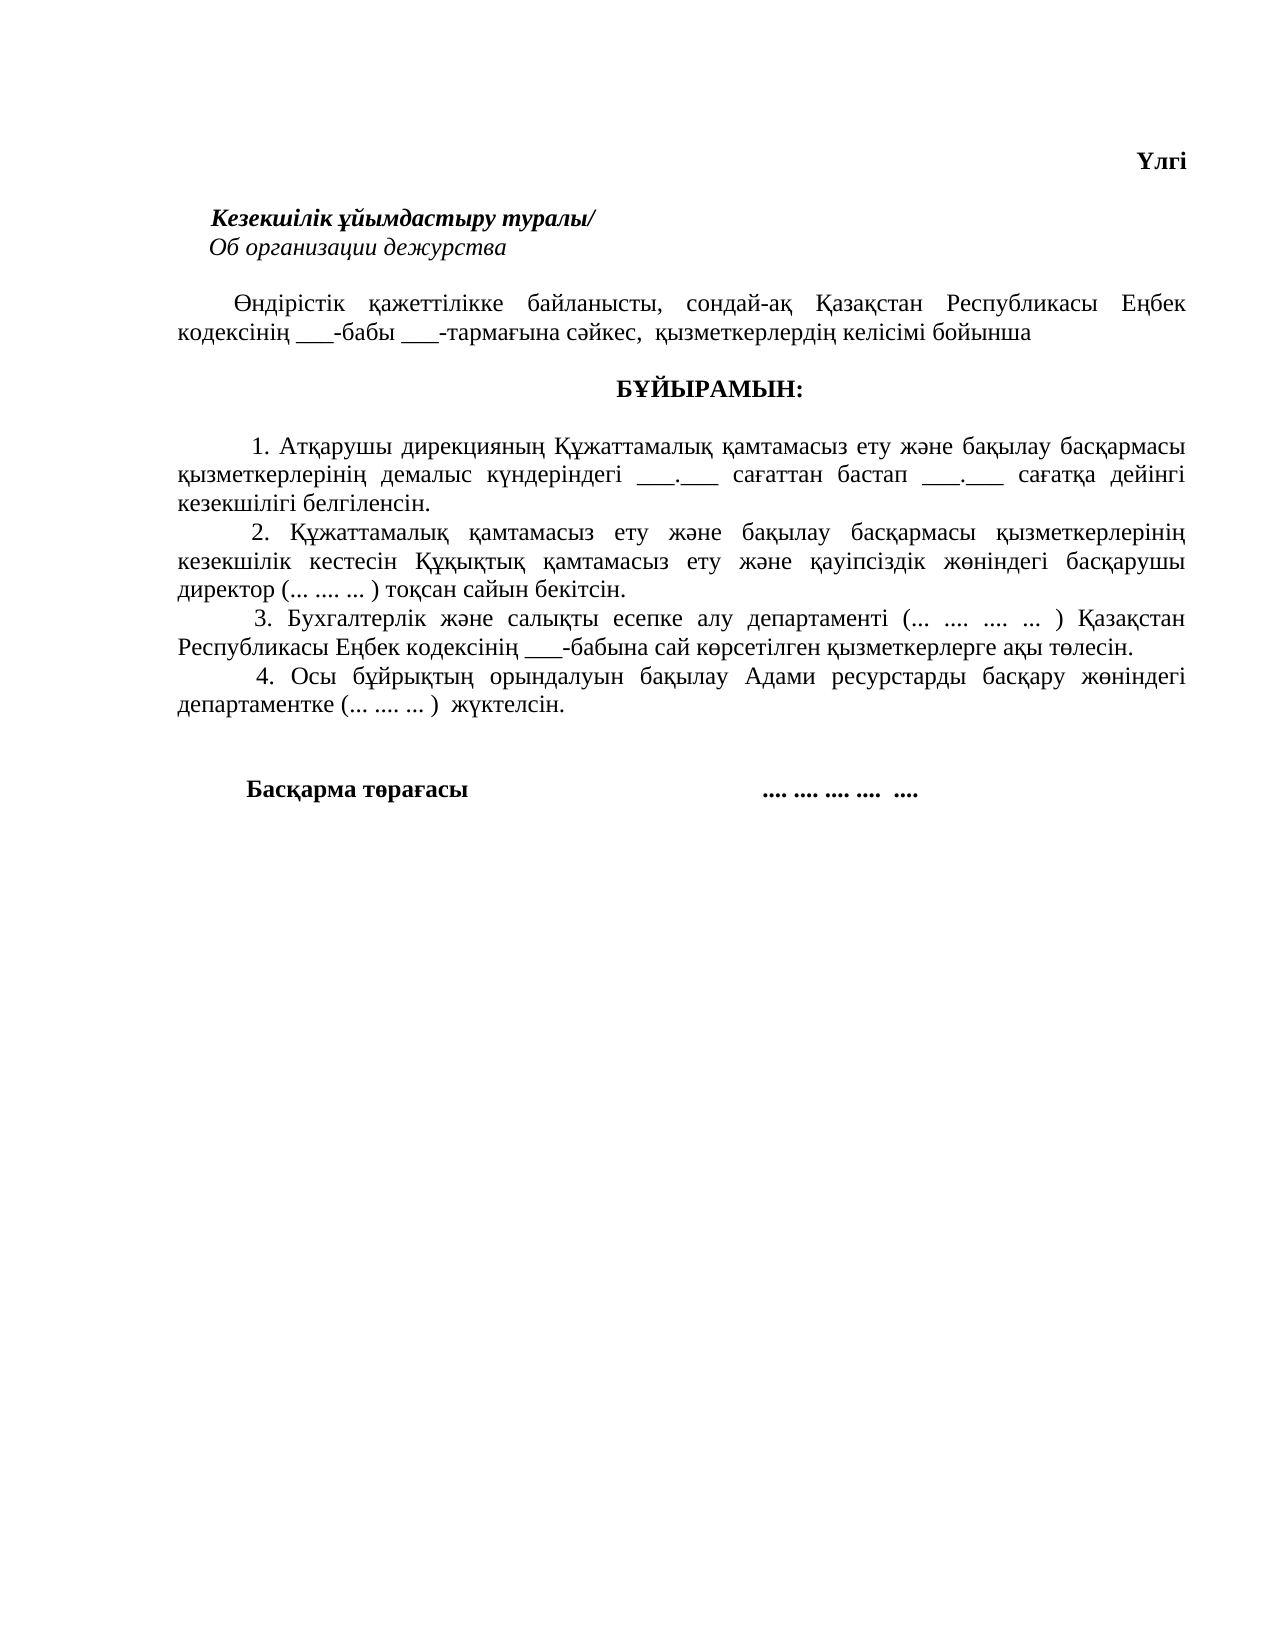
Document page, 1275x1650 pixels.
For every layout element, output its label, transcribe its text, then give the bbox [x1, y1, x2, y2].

text Кезекшілік ұйымдастыру туралы/ [204, 203, 1186, 232]
text 3. Бухгалтерлік және салықты есепке алу департаменті (... .... .... ... ) Қазақстан Республикасы Еңбек кодексінің ___-бабына сай көрсетілген қызметкерлерге ақы төлесін. [177, 603, 1186, 661]
text 4. Осы бұйрықтың орындалуын бақылау Адами ресурстарды басқару жөніндегі департаментке (... .... ... ) жүктелсін. [177, 661, 1186, 718]
text Басқарма төрағасы .... .... .... .... .... [177, 774, 1186, 803]
text Үлгі [177, 146, 1186, 175]
text 2. Құжаттамалық қамтамасыз ету және бақылау басқармасы қызметкерлерінің кезекшілік кестесін Құқықтық қамтамасыз ету және қауіпсіздік жөніндегі басқарушы директор (... .... ... ) тоқсан сайын бекітсін. [177, 517, 1186, 603]
text БҰЙЫРАМЫН: [177, 374, 1186, 403]
text Об организации дежурства [177, 232, 1186, 260]
text 1. Атқарушы дирекцияның Құжаттамалық қамтамасыз ету және бақылау басқармасы қызметкерлерінің демалыс күндеріндегі ___.___ сағаттан бастап ___.___ сағатқа дейінгі кезекшілігі белгіленсін. [177, 431, 1186, 517]
text Өндірістік қажеттілікке байланысты, сондай-ақ Қазақстан Республикасы Еңбек кодексінің ___-бабы ___-тармағына сәйкес, қызметкерлердің келісімі бойынша [177, 288, 1186, 346]
